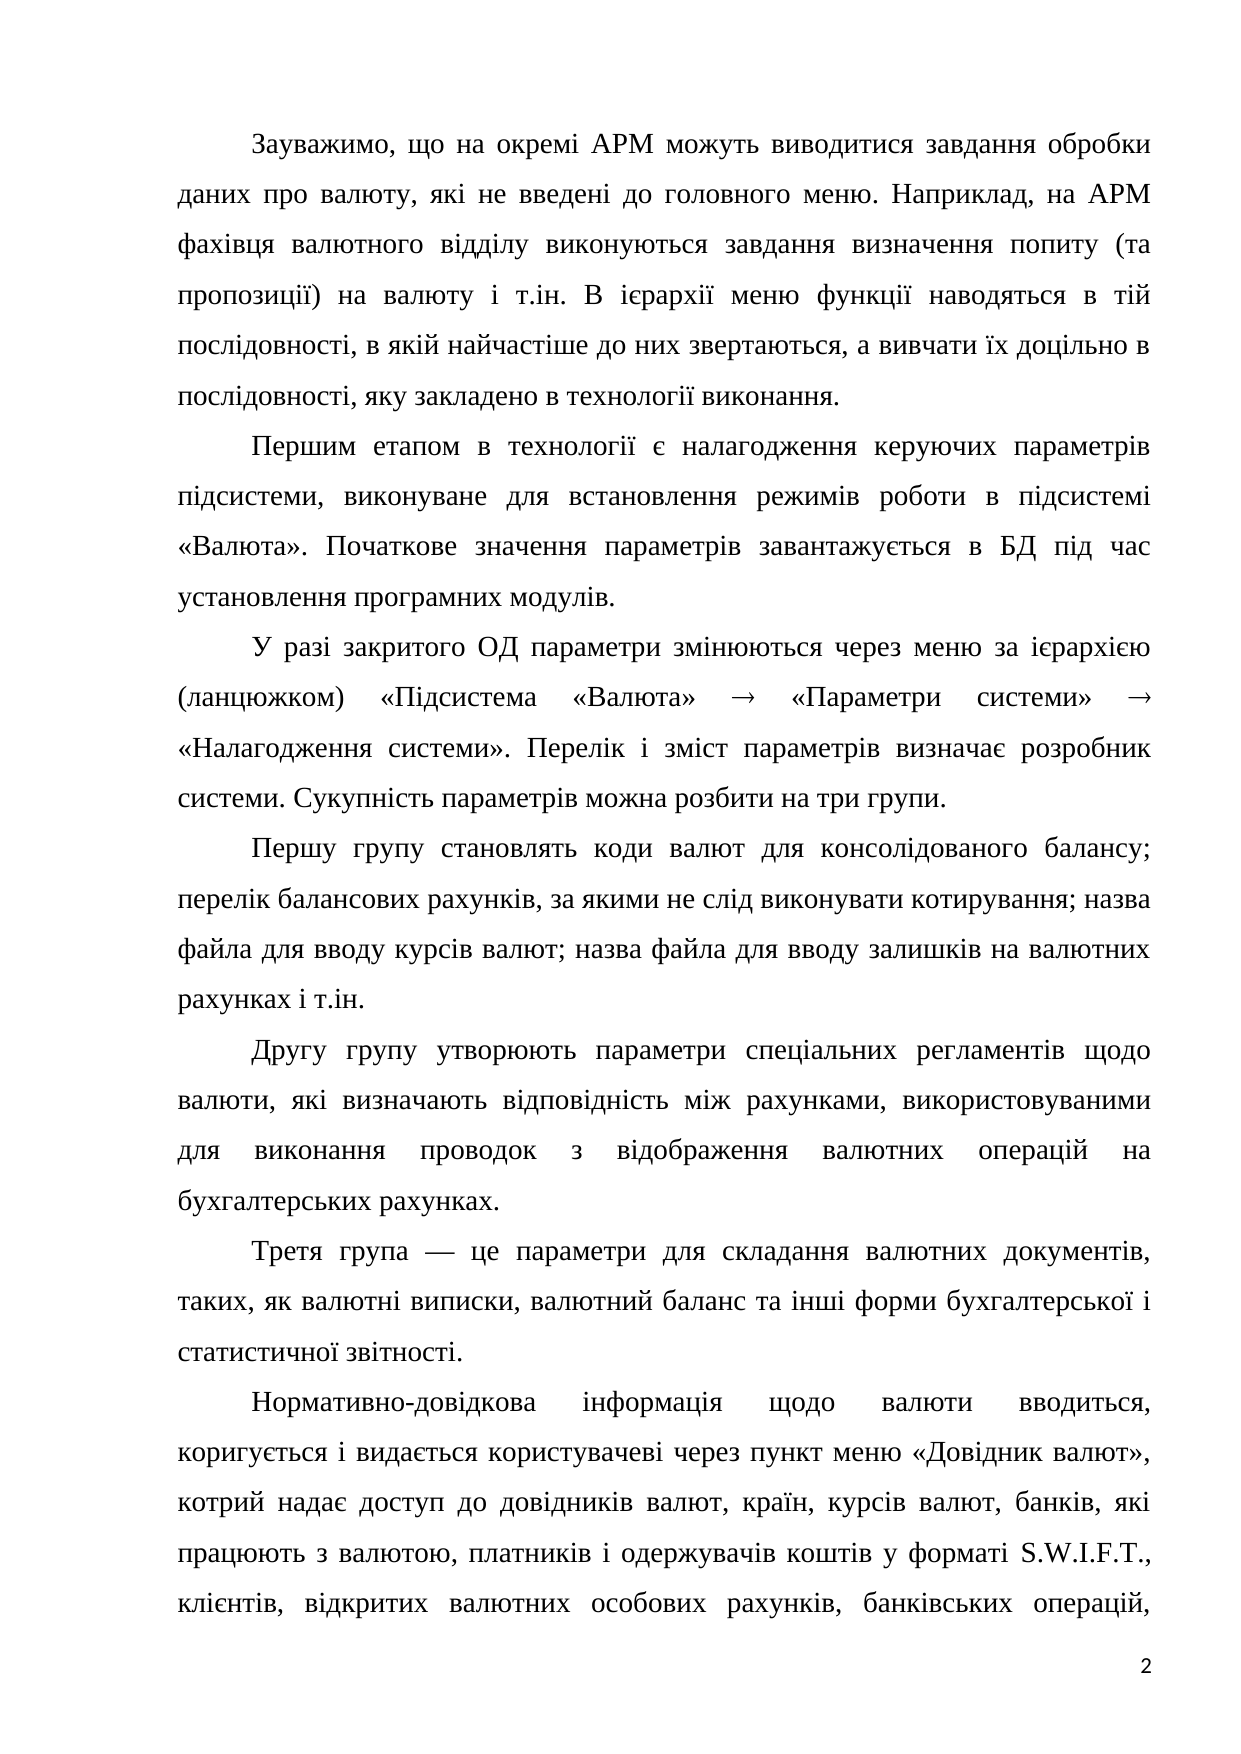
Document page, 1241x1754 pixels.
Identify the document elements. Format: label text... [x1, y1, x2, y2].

text Третя група — це параметри для складання валютних документів, таких, як валютні виписки, валютний баланс та інші форми бухгалтерської і статистичної звітності. [177, 1233, 1152, 1367]
text Другу групу утворюють параметри спеціальних регламентів щодо валюти, які визначають відповідність між рахунками, використовуваними для виконання проводок з відображення валютних операцій на бухгалтерських рахунках. [177, 1032, 1152, 1216]
text Першим етапом в технології є налагодження керуючих параметрів підсистеми, виконуване для встановлення режимів роботи в підсистемі «Валюта». Початкове значення параметрів завантажується в БД під час установлення програмних модулів. [177, 428, 1152, 612]
text У разі закритого ОД параметри змінюються через меню за ієрархією (ланцюжком) «Підсистема «Валюта» «Параметри системи» «Налагодження системи». Перелік і зміст параметрів визначає розробник системи. Сукупність параметрів можна розбити на три групи. [177, 629, 1152, 814]
text Першу групу становлять коди валют для консолідованого балансу; перелік балансових рахунків, за якими не слід виконувати котирування; назва файла для вводу курсів валют; назва файла для вводу залишків на валютних рахунках і т.ін. [177, 831, 1152, 1015]
text Зауважимо, що на окремі АРМ можуть виводитися завдання обробки даних про валюту, які не введені до головного меню. Наприклад, на АРМ фахівця валютного відділу виконуються завдання визначення попиту (та пропозиції) на валюту і т.ін. В ієрархії меню функції наводяться в тій послідовності, в якій найчастіше до них звертаються, а вивчати їх доцільно в послідовності, яку закладено в технології виконання. [177, 126, 1152, 411]
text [177, 1384, 1152, 1619]
